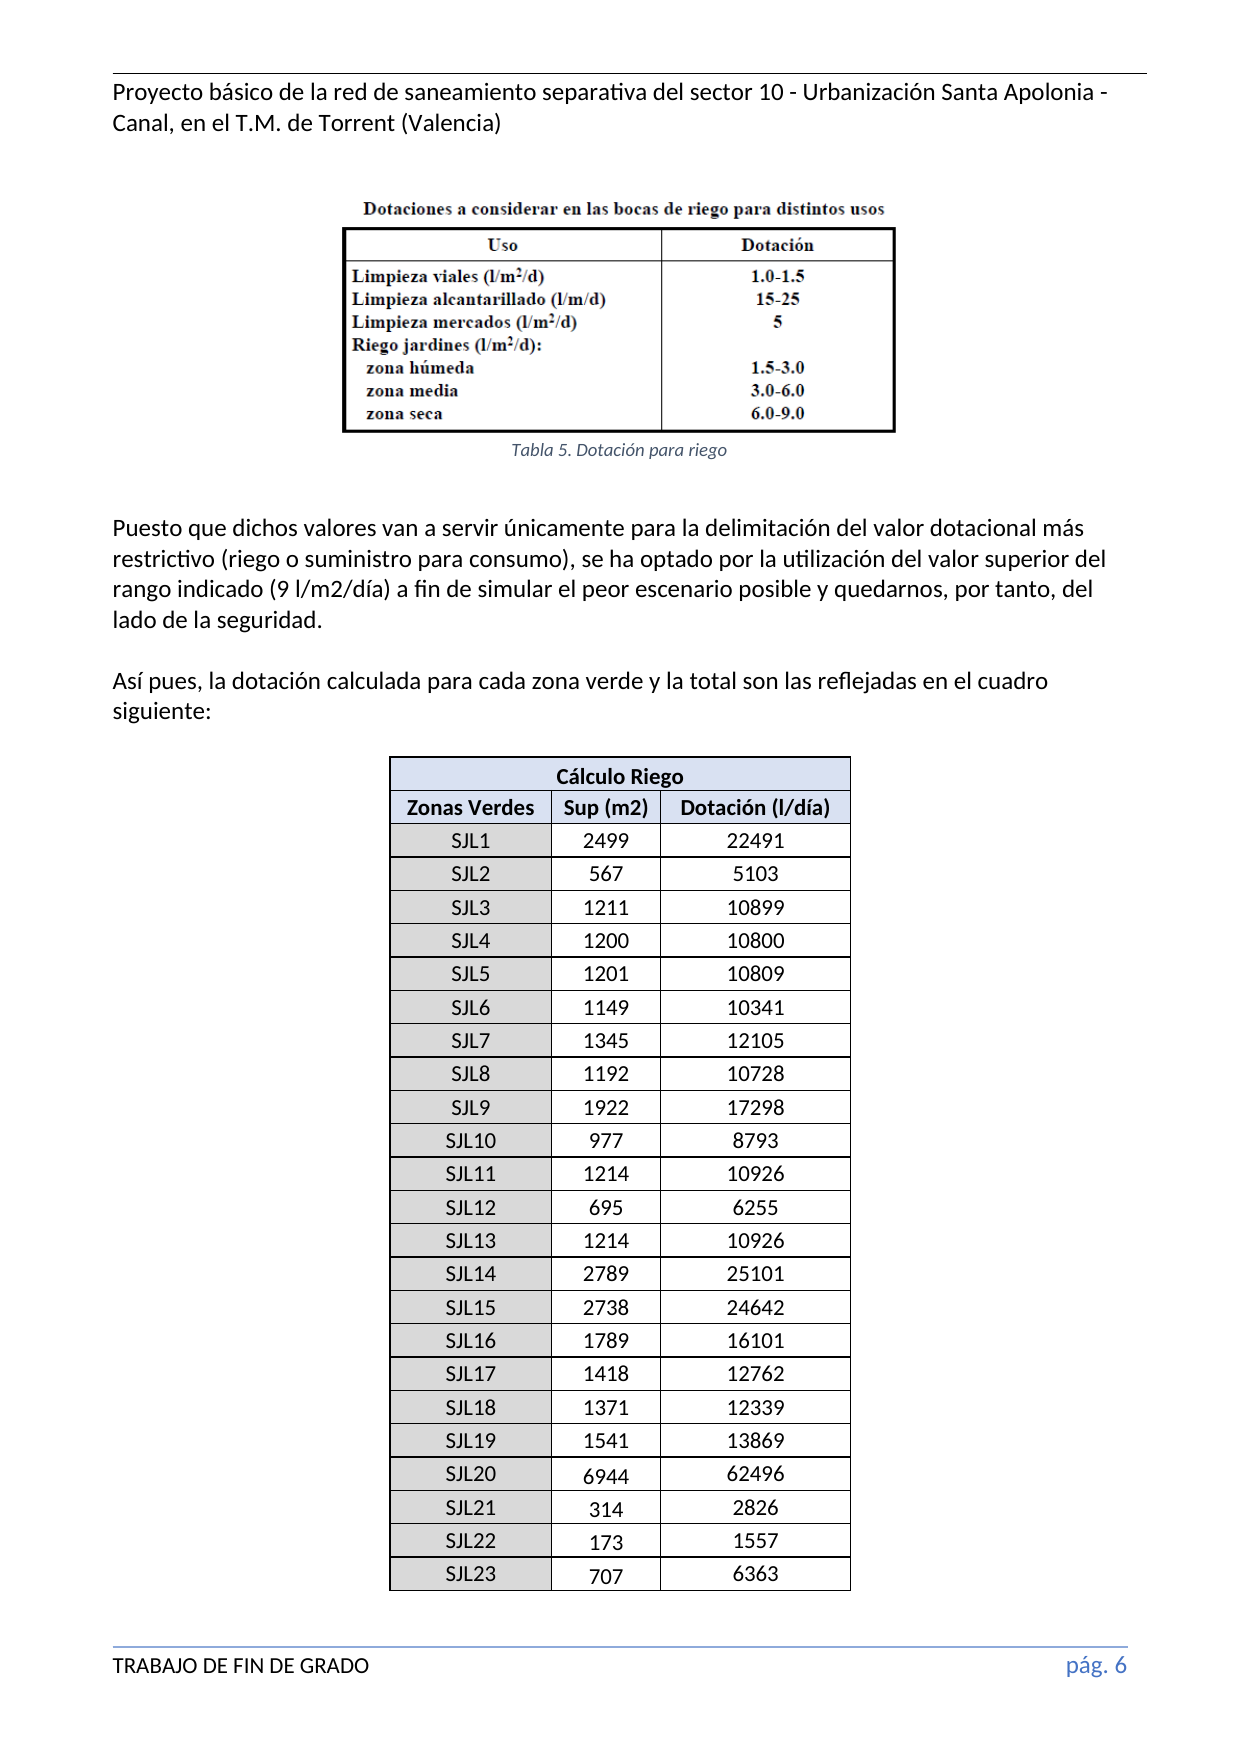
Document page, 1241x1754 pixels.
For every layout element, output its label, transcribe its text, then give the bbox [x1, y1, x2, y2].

table_cell SJL2 [391, 858, 551, 890]
table_cell 695 [552, 1191, 660, 1223]
table_cell 12339 [661, 1391, 850, 1423]
table_cell SJL8 [391, 1058, 551, 1090]
table_header Cálculo Riego [391, 758, 850, 790]
table_cell SJL20 [391, 1458, 551, 1490]
table_cell 2738 [552, 1291, 660, 1323]
table_cell 1214 [552, 1224, 660, 1256]
table_cell 6363 [661, 1558, 850, 1590]
table_cell 6255 [661, 1191, 850, 1223]
table_cell 1345 [552, 1024, 660, 1056]
table_cell SJL22 [391, 1524, 551, 1556]
table_cell SJL1 [391, 824, 551, 856]
table_cell SJL15 [391, 1291, 551, 1323]
table_cell 567 [552, 858, 660, 890]
table_cell SJL19 [391, 1424, 551, 1456]
table_cell 10926 [661, 1158, 850, 1190]
table_cell 24642 [661, 1291, 850, 1323]
table_cell SJL5 [391, 958, 551, 990]
table_cell Dotación (l/día) [661, 791, 850, 823]
table_cell 1418 [552, 1358, 660, 1390]
table_cell 12762 [661, 1358, 850, 1390]
table_cell 1201 [552, 958, 660, 990]
table_cell SJL7 [391, 1024, 551, 1056]
table_cell 22491 [661, 824, 850, 856]
table_cell SJL3 [391, 891, 551, 923]
table_cell SJL9 [391, 1091, 551, 1123]
table_cell SJL4 [391, 924, 551, 956]
table_cell SJL21 [391, 1491, 551, 1523]
table_cell 8793 [661, 1124, 850, 1156]
table_cell 1214 [552, 1158, 660, 1190]
table_cell SJL12 [391, 1191, 551, 1223]
table_cell 62496 [661, 1458, 850, 1490]
table_cell 2826 [661, 1491, 850, 1523]
table_cell 10341 [661, 991, 850, 1023]
table_cell 10728 [661, 1058, 850, 1090]
table_cell 10809 [661, 958, 850, 990]
table_cell 1211 [552, 891, 660, 923]
table_cell 173 [552, 1524, 660, 1556]
table_cell SJL13 [391, 1224, 551, 1256]
table_cell Zonas Verdes [391, 791, 551, 823]
table_cell SJL16 [391, 1324, 551, 1356]
table_cell SJL23 [391, 1558, 551, 1590]
table_cell 2789 [552, 1258, 660, 1290]
table_cell Sup (m2) [552, 791, 660, 823]
table_cell 977 [552, 1124, 660, 1156]
table_cell 1557 [661, 1524, 850, 1556]
table_cell SJL14 [391, 1258, 551, 1290]
table_cell SJL18 [391, 1391, 551, 1423]
table_cell 10926 [661, 1224, 850, 1256]
table_cell 1149 [552, 991, 660, 1023]
table_cell 16101 [661, 1324, 850, 1356]
table_cell 1922 [552, 1091, 660, 1123]
table_cell 17298 [661, 1091, 850, 1123]
picture [339, 198, 901, 438]
table_cell 1200 [552, 924, 660, 956]
table_cell 314 [552, 1491, 660, 1523]
text Puesto que dichos valores van a servir únicamente para la delimitación del valor dotacional más restrictivo (riego o suministro para consumo), se ha optado por la utilización del valor superior del rango indicado (9 l/m2/día) a fin de simular el peor escenario posible y quedarnos, por tanto, del lado de la seguridad. [112, 512, 1128, 634]
table_cell 12105 [661, 1024, 850, 1056]
table_cell 1789 [552, 1324, 660, 1356]
table_cell 25101 [661, 1258, 850, 1290]
text Así pues, la dotación calculada para cada zona verde y la total son las reflejadas en el cuadro siguiente: [112, 665, 1128, 726]
table_cell SJL17 [391, 1358, 551, 1390]
table_cell 1192 [552, 1058, 660, 1090]
table_cell 707 [552, 1558, 660, 1590]
table_cell 13869 [661, 1424, 850, 1456]
table_cell 6944 [552, 1458, 660, 1490]
table_cell 5103 [661, 858, 850, 890]
table_cell 10800 [661, 924, 850, 956]
table_cell 1371 [552, 1391, 660, 1423]
text Tabla 5. Dotación para riego [112, 438, 1128, 461]
table_cell 1541 [552, 1424, 660, 1456]
table_cell 2499 [552, 824, 660, 856]
table_cell SJL11 [391, 1158, 551, 1190]
table_cell 10899 [661, 891, 850, 923]
table_cell SJL10 [391, 1124, 551, 1156]
table_cell SJL6 [391, 991, 551, 1023]
